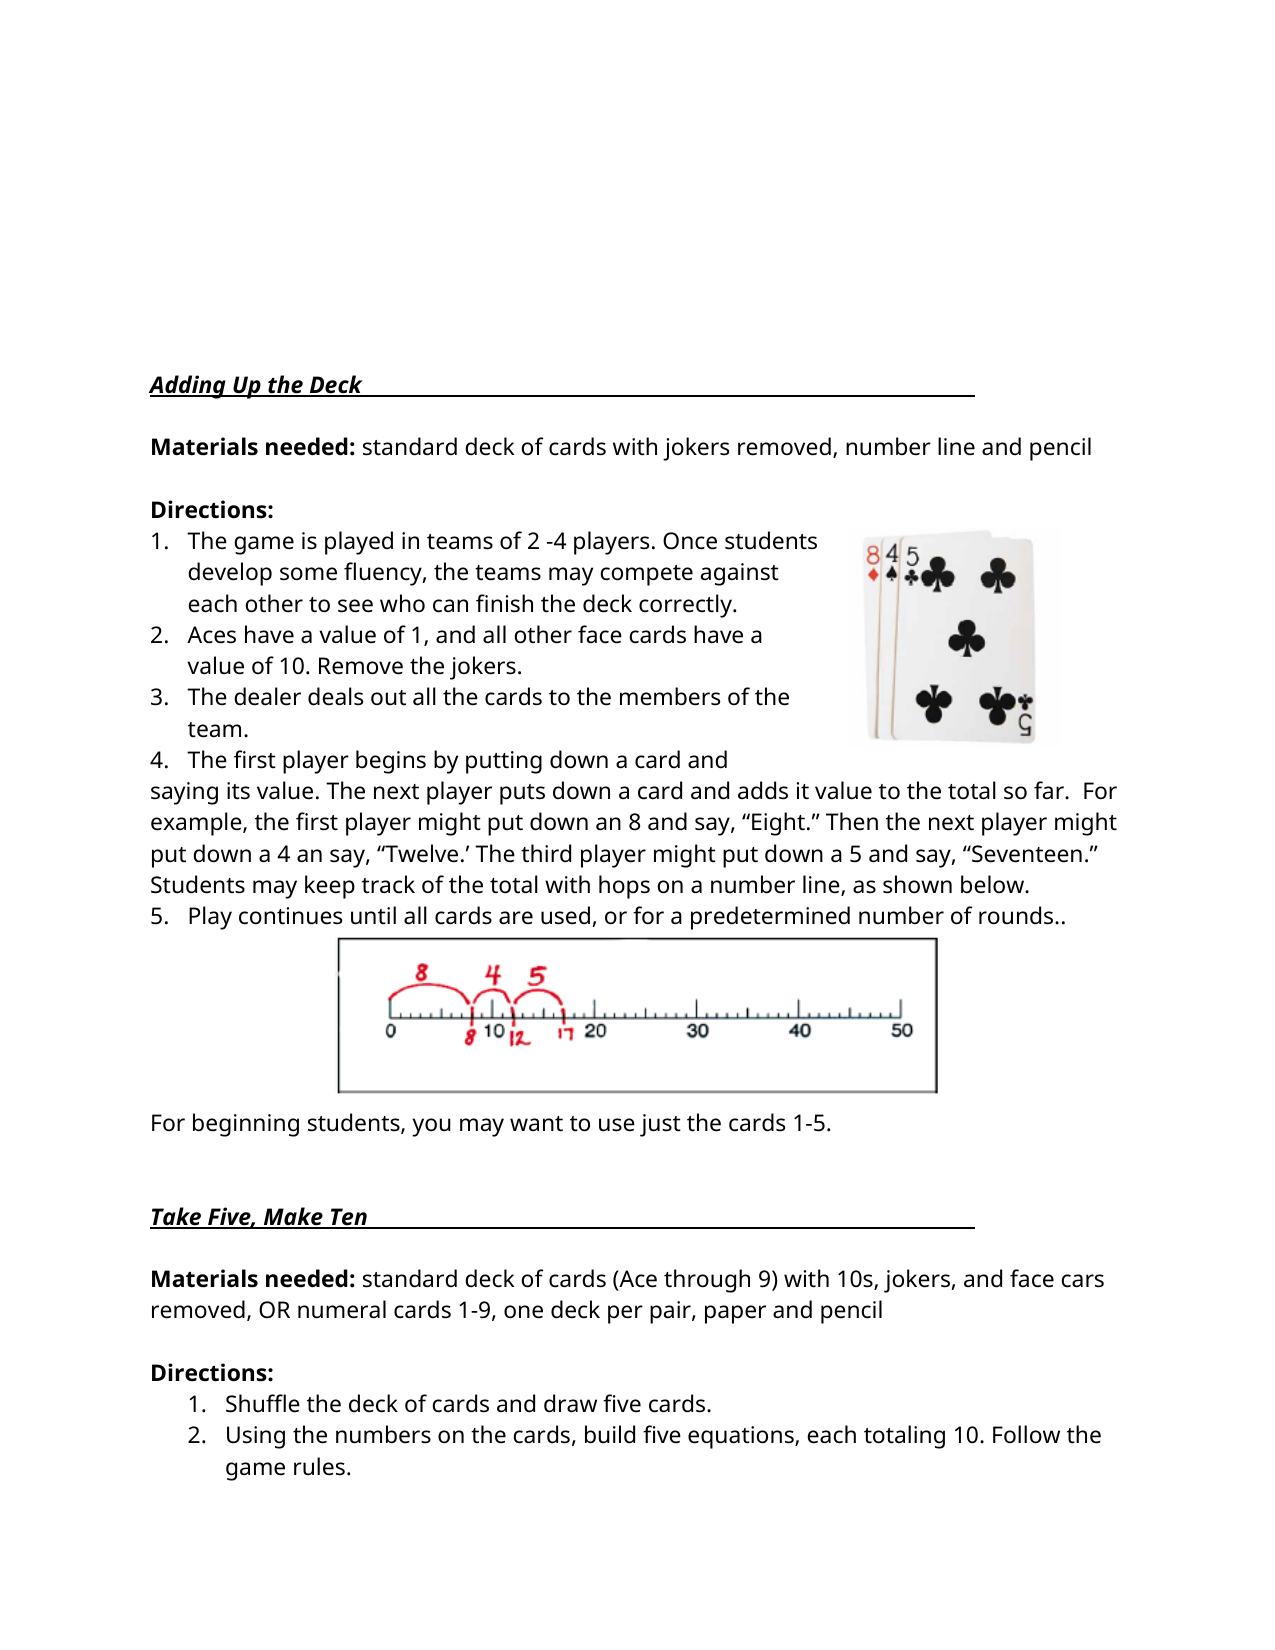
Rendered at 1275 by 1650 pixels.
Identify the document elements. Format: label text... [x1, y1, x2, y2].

text Materials needed: standard deck of cards (Ace through 9) with 10s, jokers, and face cars removed, OR numeral cards 1-9, one deck per pair, paper and pencil [150, 1263, 1125, 1326]
text Adding Up the Deck [150, 369, 1125, 400]
text Directions: [150, 494, 1125, 525]
list Shuffle the deck of cards and draw five cards. [187, 1388, 1125, 1419]
text saying its value. The next player puts down a card and adds it value to the total so far. For example, the first player might put down an 8 and say, “Eight.” Then the next player might put down a 4 an say, “Twelve.’ The third player might put down a 5 and say, “Seventeen.” Students may keep track of the total with hops on a number line, as shown below. [150, 775, 1125, 900]
text Materials needed: standard deck of cards with jokers removed, number line and pencil [150, 431, 1125, 462]
text Take Five, Make Ten [150, 1201, 1125, 1232]
list Using the numbers on the cards, build five equations, each totaling 10. Follow the game rules. [187, 1419, 1125, 1482]
table_header The game is played in teams of 2 -4 players. Once students develop some fluency, the teams may compete against each other to see who can finish the deck correctly. Aces have a value of 1, and all other face cards have a value of 10. Remove the jokers. The dealer deals out all the cards to the members of the team. The first player begins by putting down a card and [139, 525, 832, 775]
text Directions: [150, 1357, 1125, 1388]
list Play continues until all cards are used, or for a predetermined number of rounds.. [150, 900, 1125, 931]
text For beginning students, you may want to use just the cards 1-5. [150, 1107, 1125, 1138]
table_header [833, 525, 1136, 775]
